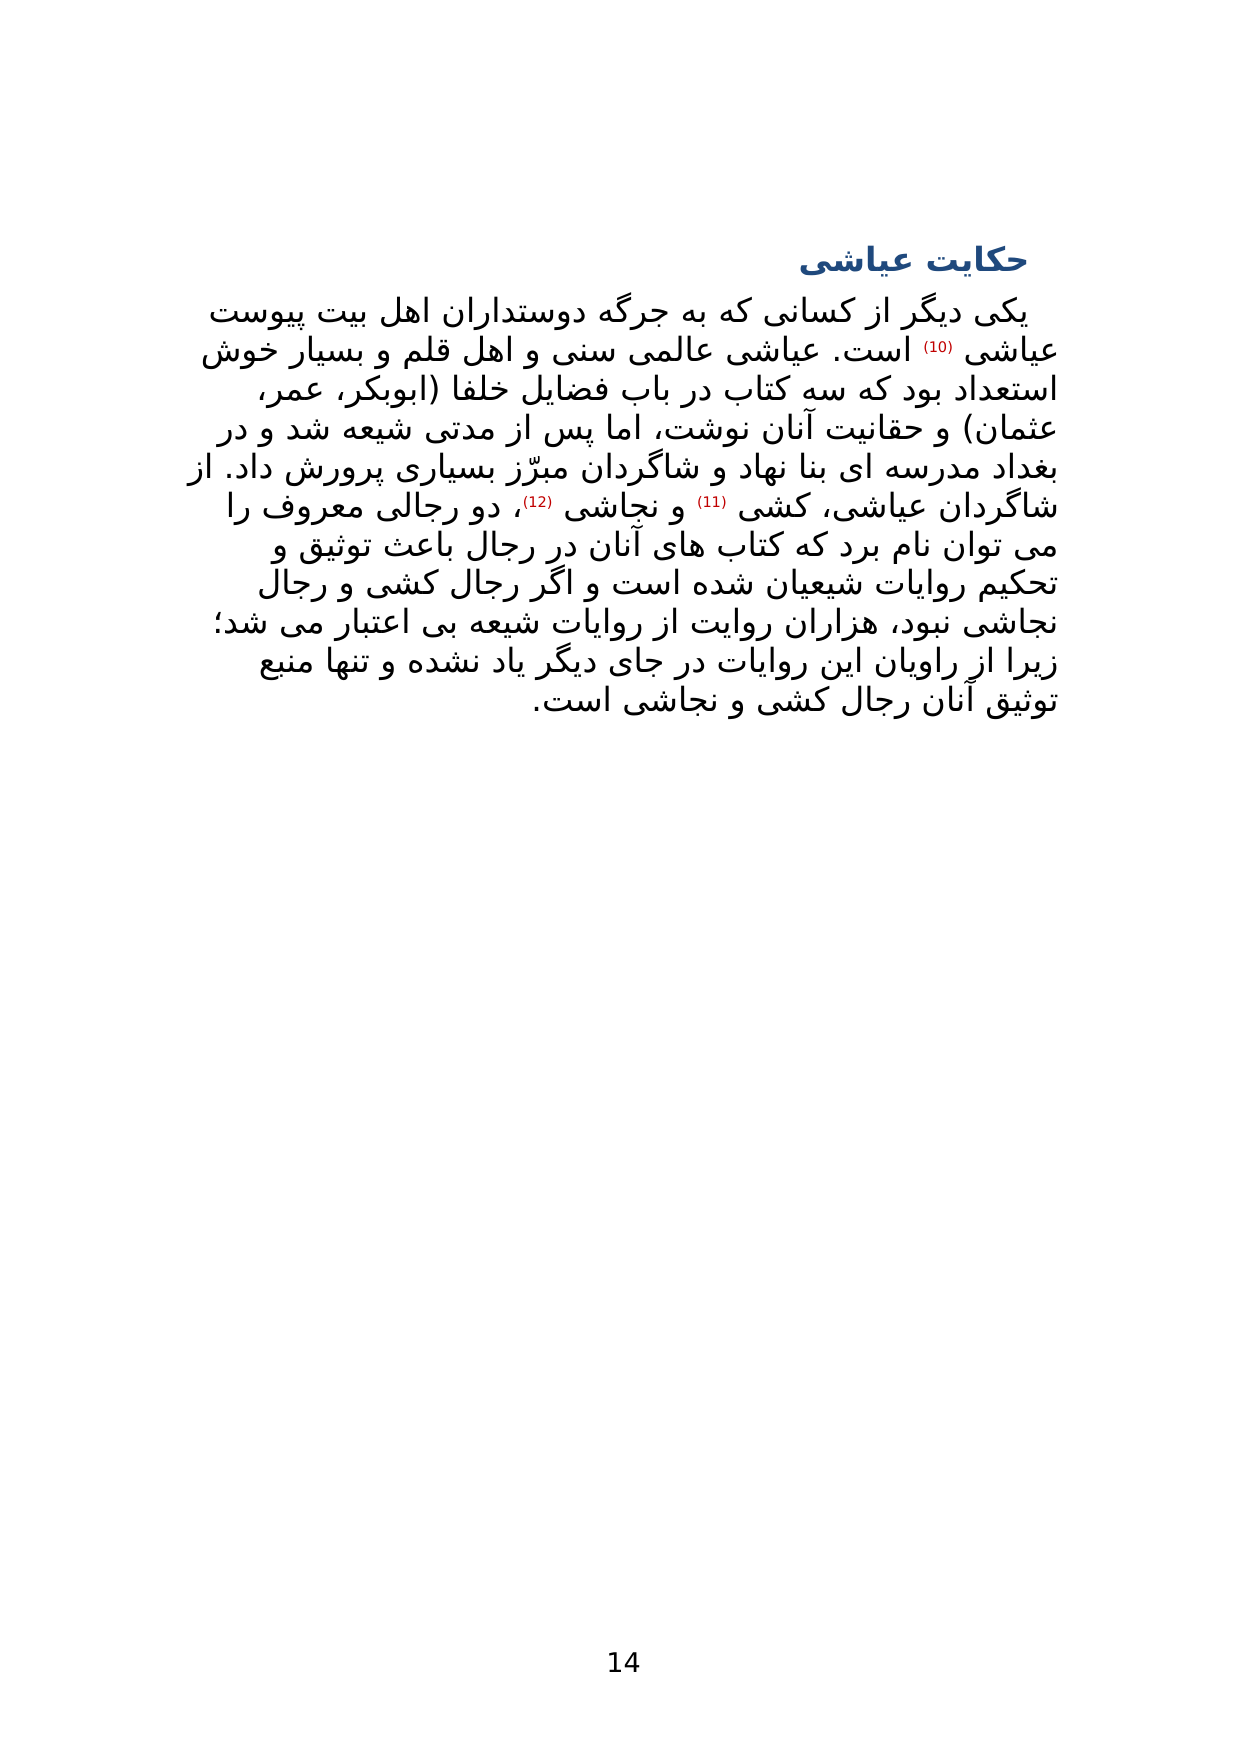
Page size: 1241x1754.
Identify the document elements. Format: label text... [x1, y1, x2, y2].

text يكى ديگر از كسانى كه به جرگه دوستداران اهل بيت پيوست عياشى (10) است. عياشى عالمى سنى و اهل قلم و بسيار خوش استعداد بود كه سه كتاب در باب فضايل خلفا (ابوبكر، عمر، عثمان) و حقانيت آنان نوشت، اما پس از مدتى شيعه شد و در بغداد مدرسه اى بنا نهاد و شاگردان مبرّز بسيارى پرورش داد. از شاگردان عياشى، كشى (11) و نجاشى (12)، دو رجالى معروف را مى توان نام برد كه كتاب هاى آنان در رجال باعث توثيق و تحكيم روايات شيعيان شده است و اگر رجال كشى و رجال نجاشى نبود، هزاران روايت از روايات شيعه بى اعتبار مى شد؛ زيرا از راويان اين روايات در جاى ديگر ياد نشده و تنها منبع توثيق آنان رجال كشى و نجاشى است. [187, 292, 1059, 719]
subtitle حكايت عياشى [187, 241, 1059, 279]
